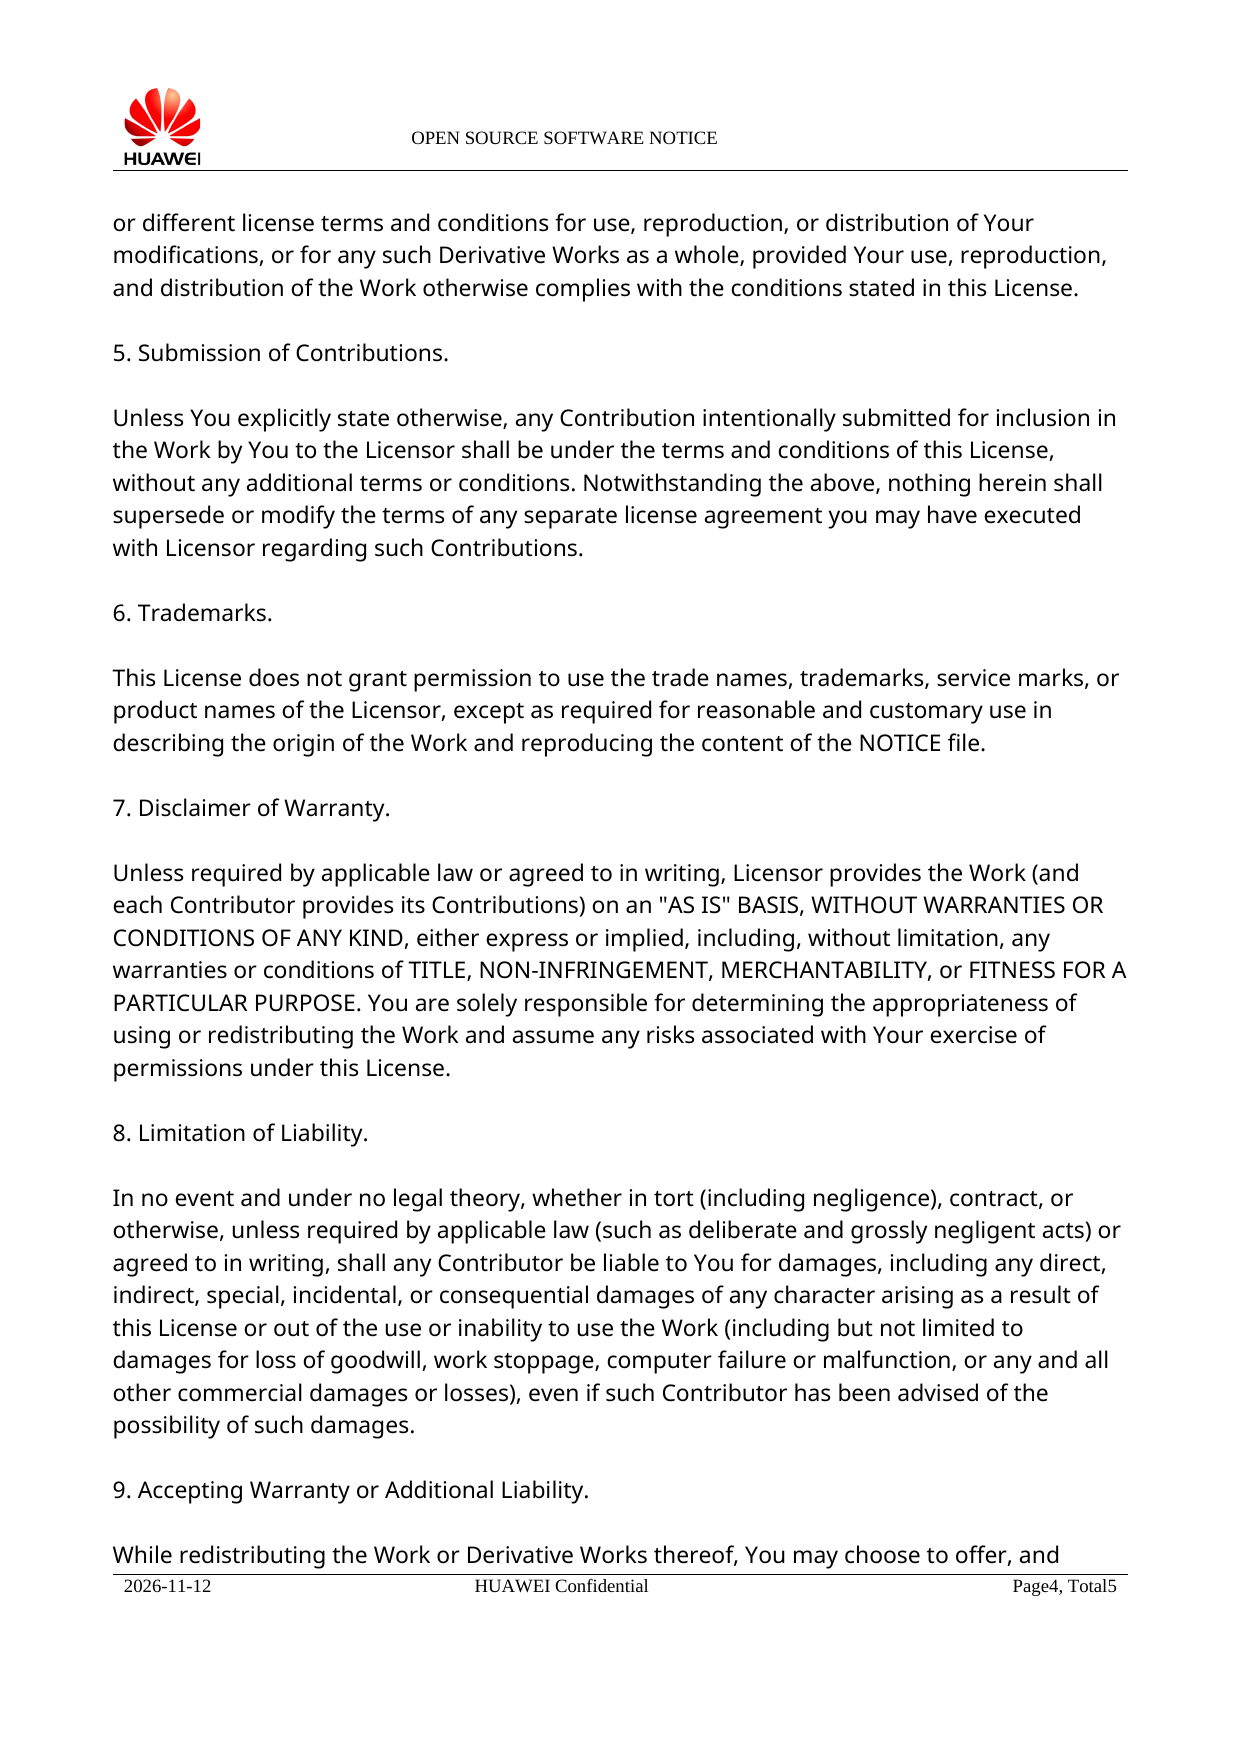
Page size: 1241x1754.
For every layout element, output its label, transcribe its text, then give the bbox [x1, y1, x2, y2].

text 8. Limitation of Liability. [112, 1116, 1128, 1149]
text Unless You explicitly state otherwise, any Contribution intentionally submitted for inclusion in the Work by You to the Licensor shall be under the terms and conditions of this License, without any additional terms or conditions. Notwithstanding the above, nothing herein shall supersede or modify the terms of any separate license agreement you may have executed with Licensor regarding such Contributions. [112, 401, 1128, 564]
text Unless required by applicable law or agreed to in writing, Licensor provides the Work (and each Contributor provides its Contributions) on an "AS IS" BASIS, WITHOUT WARRANTIES OR CONDITIONS OF ANY KIND, either express or implied, including, without limitation, any warranties or conditions of TITLE, NON-INFRINGEMENT, MERCHANTABILITY, or FITNESS FOR A PARTICULAR PURPOSE. You are solely responsible for determining the appropriateness of using or redistributing the Work and assume any risks associated with Your exercise of permissions under this License. [112, 856, 1128, 1084]
text In no event and under no legal theory, whether in tort (including negligence), contract, or otherwise, unless required by applicable law (such as deliberate and grossly negligent acts) or agreed to in writing, shall any Contributor be liable to You for damages, including any direct, indirect, special, incidental, or consequential damages of any character arising as a result of this License or out of the use or inability to use the Work (including but not limited to damages for loss of goodwill, work stoppage, computer failure or malfunction, or any and all other commercial damages or losses), even if such Contributor has been advised of the possibility of such damages. [112, 1181, 1128, 1441]
text 7. Disclaimer of Warranty. [112, 791, 1128, 824]
text 9. Accepting Warranty or Additional Liability. [112, 1474, 1128, 1506]
text 6. Trademarks. [112, 596, 1128, 629]
text 5. Submission of Contributions. [112, 336, 1128, 369]
picture [124, 88, 201, 165]
text This License does not grant permission to use the trade names, trademarks, service marks, or product names of the Licensor, except as required for reasonable and customary use in describing the origin of the Work and reproducing the content of the NOTICE file. [112, 661, 1128, 759]
